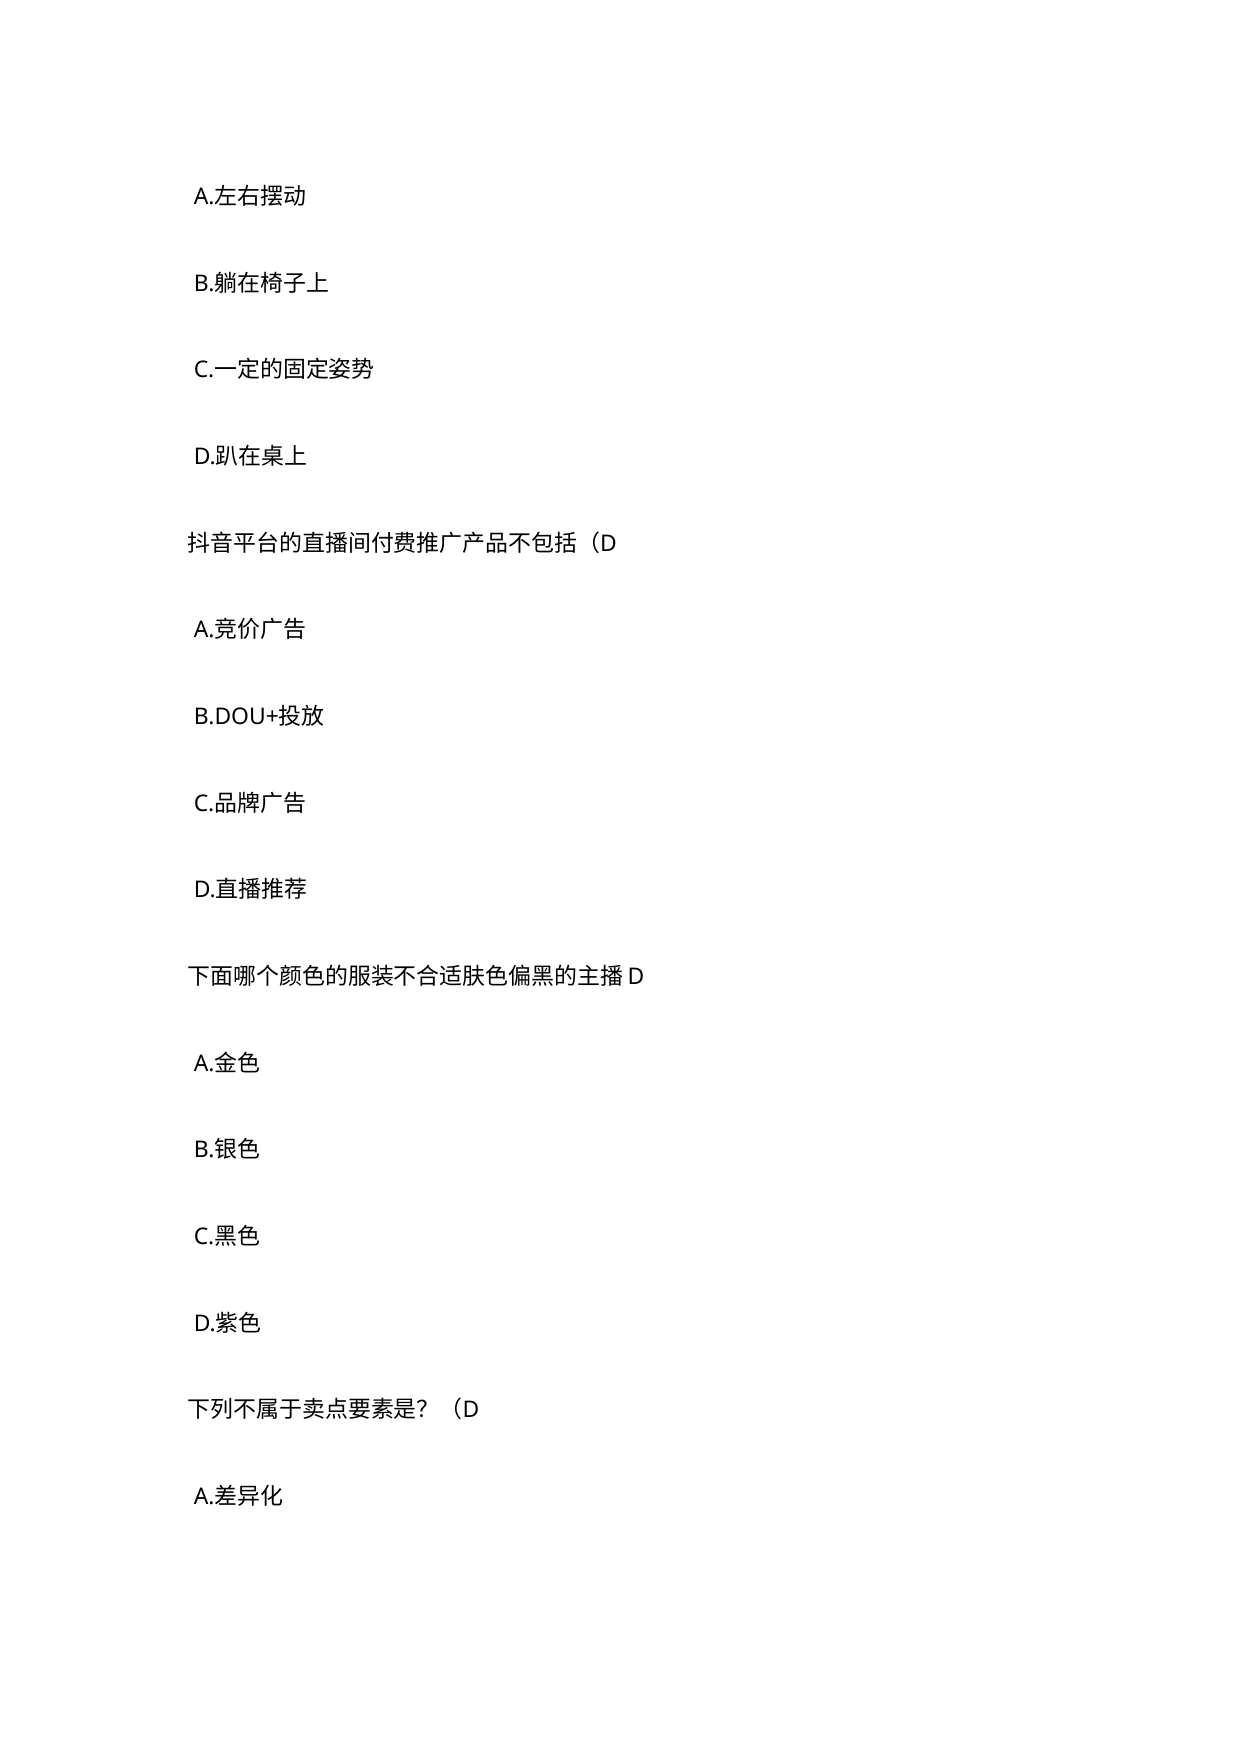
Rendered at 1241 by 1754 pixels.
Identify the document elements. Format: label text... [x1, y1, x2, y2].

text B.躺在椅子上 [187, 249, 1053, 314]
text 下列不属于卖点要素是？（D [187, 1375, 1053, 1440]
text B.DOU+投放 [187, 682, 1053, 747]
text A.竞价广告 [187, 595, 1053, 660]
text A.金色 [187, 1029, 1053, 1094]
text A.左右摆动 [187, 162, 1053, 227]
text C.一定的固定姿势 [187, 335, 1053, 400]
text C.品牌广告 [187, 769, 1053, 834]
text D.趴在桌上 [187, 422, 1053, 487]
text B.银色 [187, 1115, 1053, 1180]
text A.差异化 [187, 1462, 1053, 1527]
text C.黑色 [187, 1202, 1053, 1267]
text 抖音平台的直播间付费推广产品不包括（D [187, 509, 1053, 574]
text D.直播推荐 [187, 855, 1053, 920]
text 下面哪个颜色的服装不合适肤色偏黑的主播D [187, 942, 1053, 1007]
text D.紫色 [187, 1289, 1053, 1354]
